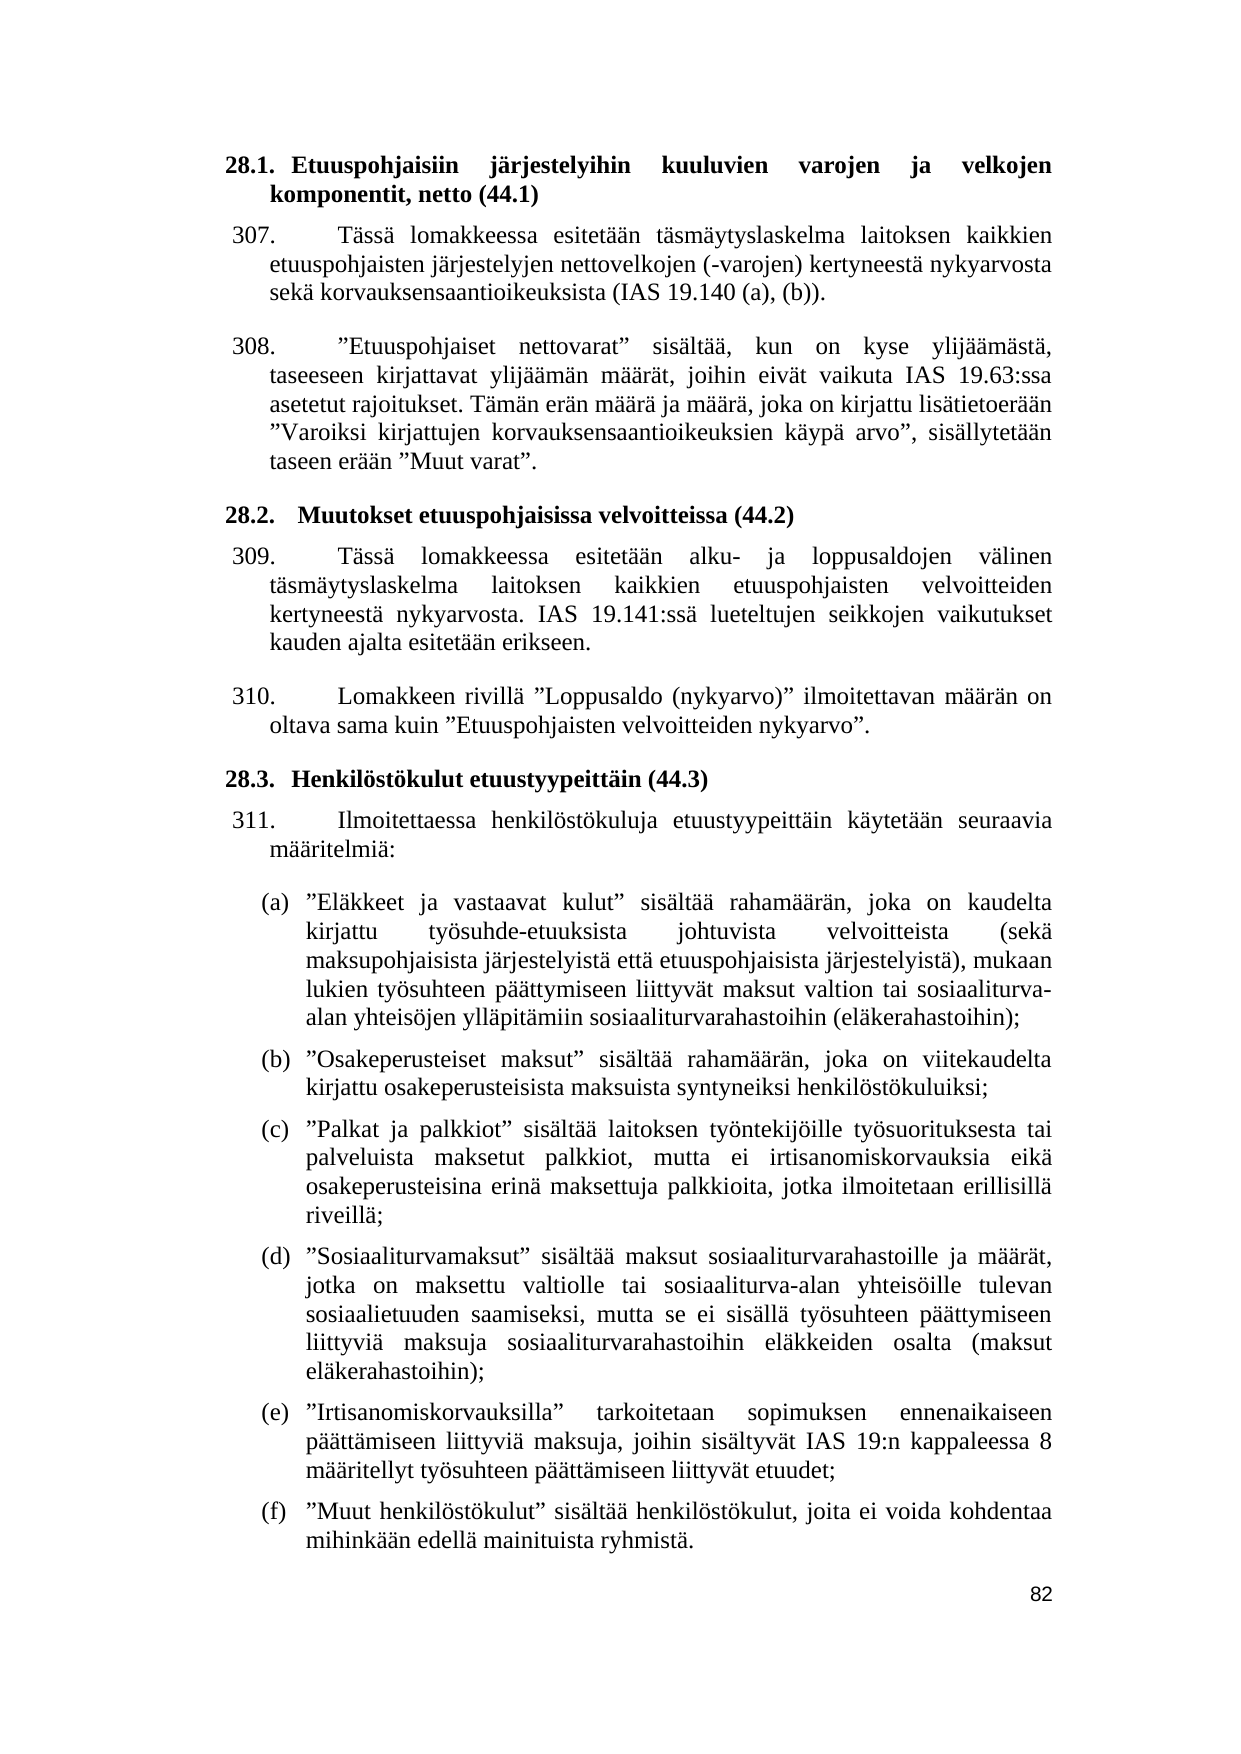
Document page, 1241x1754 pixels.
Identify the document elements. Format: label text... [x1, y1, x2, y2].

subtitle Muutokset etuuspohjaisissa velvoitteissa (44.2) [225, 500, 1053, 529]
list ”Osakeperusteiset maksut” sisältää rahamäärän, joka on viitekaudelta kirjattu osakeperusteisista maksuista syntyneiksi henkilöstökuluiksi; [261, 1044, 1053, 1101]
text Tässä lomakkeessa esitetään alku- ja loppusaldojen välinen täsmäytyslaskelma laitoksen kaikkien etuuspohjaisten velvoitteiden kertyneestä nykyarvosta. IAS 19.141:ssä lueteltujen seikkojen vaikutukset kauden ajalta esitetään erikseen. [232, 541, 1053, 656]
subtitle Etuuspohjaisiin järjestelyihin kuuluvien varojen ja velkojen komponentit, netto (44.1) [225, 150, 1053, 207]
text ”Etuuspohjaiset nettovarat” sisältää, kun on kyse ylijäämästä, taseeseen kirjattavat ylijäämän määrät, joihin eivät vaikuta IAS 19.63:ssa asetetut rajoitukset. Tämän erän määrä ja määrä, joka on kirjattu lisätietoerään ”Varoiksi kirjattujen korvauksensaantioikeuksien käypä arvo”, sisällytetään taseen erään ”Muut varat”. [232, 331, 1053, 475]
subtitle Henkilöstökulut etuustyypeittäin (44.3) [225, 764, 1053, 792]
list ”Eläkkeet ja vastaavat kulut” sisältää rahamäärän, joka on kaudelta kirjattu työsuhde-etuuksista johtuvista velvoitteista (sekä maksupohjaisista järjestelyistä että etuuspohjaisista järjestelyistä), mukaan lukien työsuhteen päättymiseen liittyvät maksut valtion tai sosiaaliturva-alan yhteisöjen ylläpitämiin sosiaaliturvarahastoihin (eläkerahastoihin); [261, 887, 1053, 1031]
list ”Palkat ja palkkiot” sisältää laitoksen työntekijöille työsuorituksesta tai palveluista maksetut palkkiot, mutta ei irtisanomiskorvauksia eikä osakeperusteisina erinä maksettuja palkkioita, jotka ilmoitetaan erillisillä riveillä; [261, 1114, 1053, 1229]
list ”Muut henkilöstökulut” sisältää henkilöstökulut, joita ei voida kohdentaa mihinkään edellä mainituista ryhmistä. [261, 1496, 1053, 1554]
text Lomakkeen rivillä ”Loppusaldo (nykyarvo)” ilmoitettavan määrän on oltava sama kuin ”Etuuspohjaisten velvoitteiden nykyarvo”. [232, 681, 1053, 739]
text Ilmoitettaessa henkilöstökuluja etuustyypeittäin käytetään seuraavia määritelmiä: [232, 805, 1053, 862]
list ”Sosiaaliturvamaksut” sisältää maksut sosiaaliturvarahastoille ja määrät, jotka on maksettu valtiolle tai sosiaaliturva-alan yhteisöille tulevan sosiaalietuuden saamiseksi, mutta se ei sisällä työsuhteen päättymiseen liittyviä maksuja sosiaaliturvarahastoihin eläkkeiden osalta (maksut eläkerahastoihin); [261, 1241, 1053, 1385]
list ”Irtisanomiskorvauksilla” tarkoitetaan sopimuksen ennenaikaiseen päättämiseen liittyviä maksuja, joihin sisältyvät IAS 19:n kappaleessa 8 määritellyt työsuhteen päättämiseen liittyvät etuudet; [261, 1397, 1053, 1484]
text Tässä lomakkeessa esitetään täsmäytyslaskelma laitoksen kaikkien etuuspohjaisten järjestelyjen nettovelkojen (-varojen) kertyneestä nykyarvosta sekä korvauksensaantioikeuksista (IAS 19.140 (a), (b)). [232, 220, 1053, 306]
